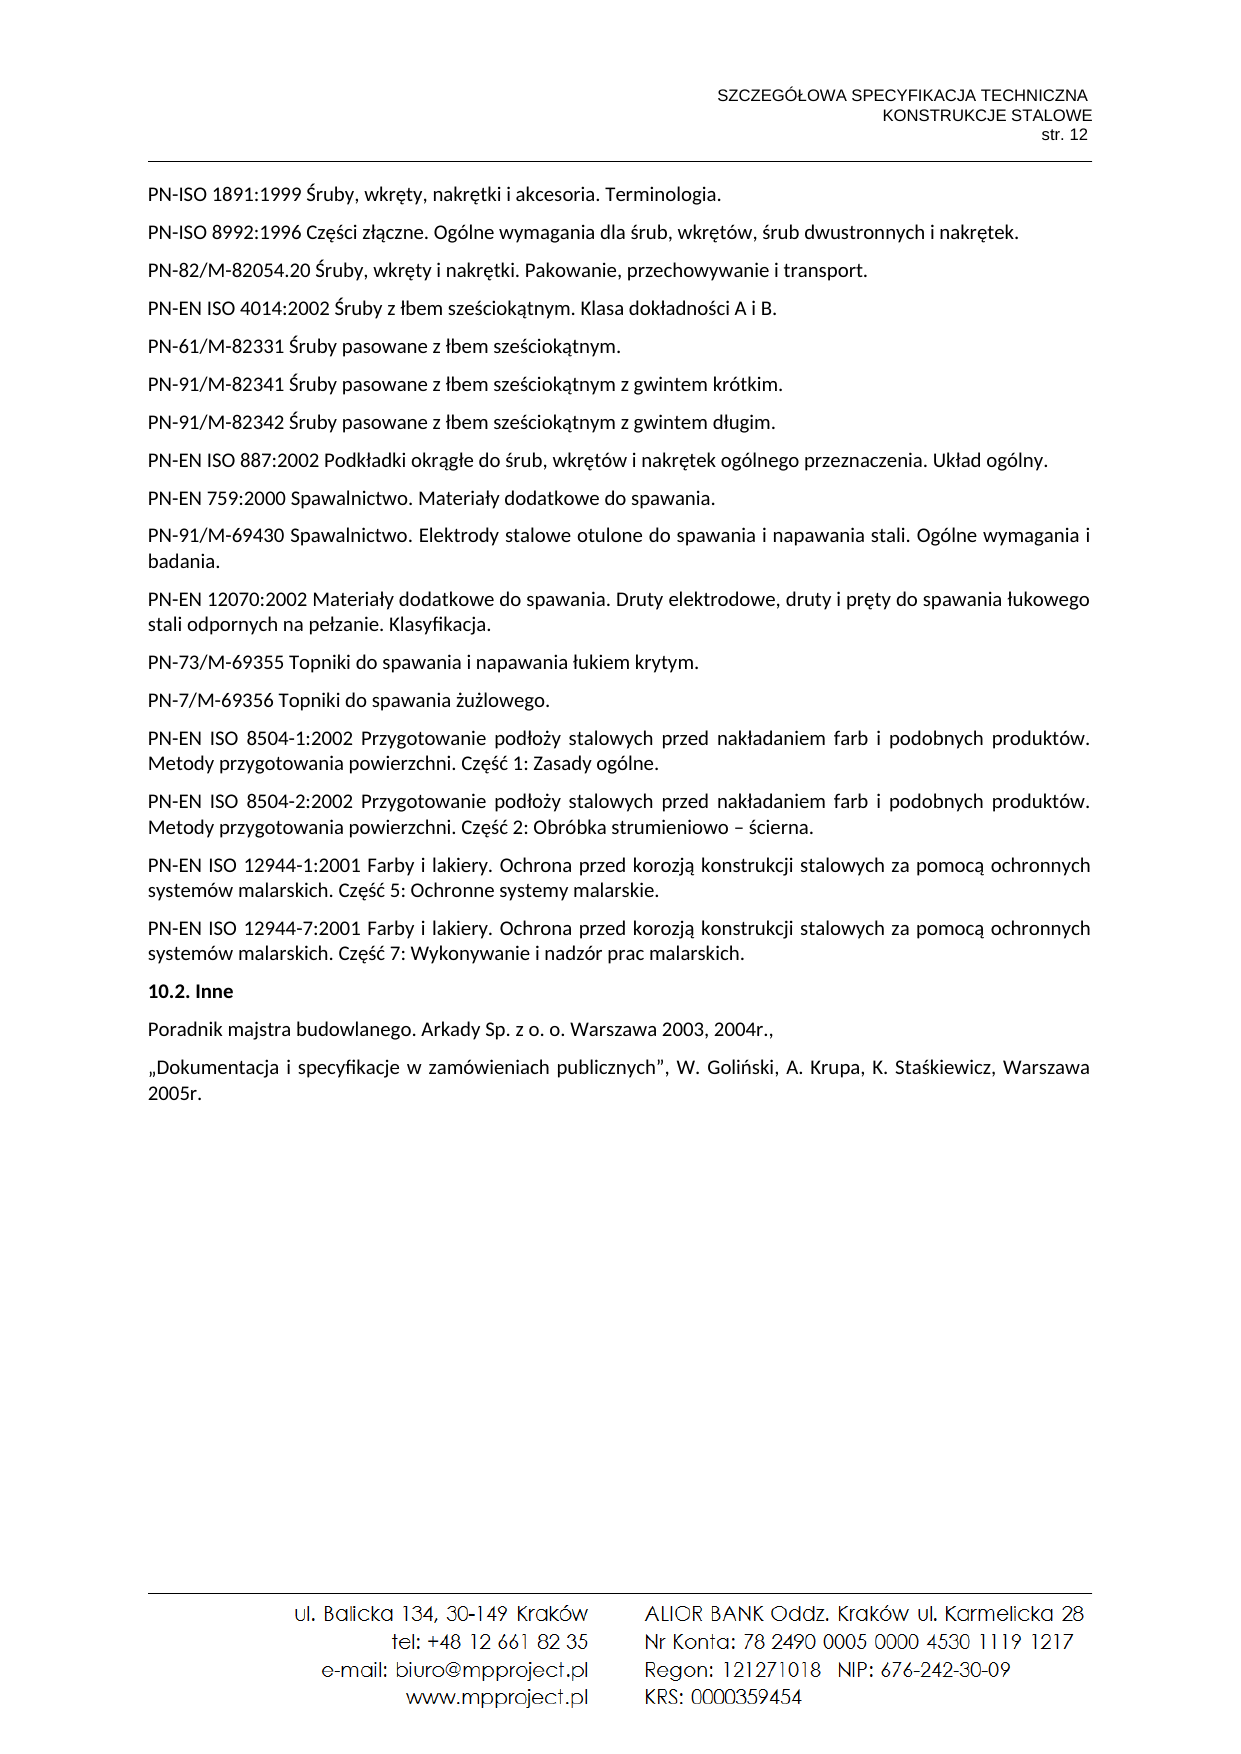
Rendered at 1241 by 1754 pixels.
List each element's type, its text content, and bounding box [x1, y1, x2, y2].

text PN-91/M-82342 Śruby pasowane z łbem sześciokątnym z gwintem długim. [148, 409, 1092, 434]
text PN-82/M-82054.20 Śruby, wkręty i nakrętki. Pakowanie, przechowywanie i transport. [148, 257, 1092, 283]
text „Dokumentacja i specyfikacje w zamówieniach publicznych”, W. Goliński, A. Krupa, K. Staśkiewicz, Warszawa 2005r. [148, 1054, 1092, 1105]
text PN-EN 759:2000 Spawalnictwo. Materiały dodatkowe do spawania. [148, 485, 1092, 510]
text PN-EN ISO 12944-7:2001 Farby i lakiery. Ochrona przed korozją konstrukcji stalowych za pomocą ochronnych systemów malarskich. Część 7: Wykonywanie i nadzór prac malarskich. [148, 915, 1092, 966]
text PN-91/M-69430 Spawalnictwo. Elektrody stalowe otulone do spawania i napawania stali. Ogólne wymagania i badania. [148, 523, 1092, 573]
text PN-7/M-69356 Topniki do spawania żużlowego. [148, 687, 1092, 713]
text 10.2. Inne [148, 978, 1092, 1004]
text PN-61/M-82331 Śruby pasowane z łbem sześciokątnym. [148, 333, 1092, 358]
text PN-EN ISO 8504-1:2002 Przygotowanie podłoży stalowych przed nakładaniem farb i podobnych produktów. Metody przygotowania powierzchni. Część 1: Zasady ogólne. [148, 725, 1092, 776]
text PN-EN 12070:2002 Materiały dodatkowe do spawania. Druty elektrodowe, druty i pręty do spawania łukowego stali odpornych na pełzanie. Klasyfikacja. [148, 586, 1092, 637]
text Poradnik majstra budowlanego. Arkady Sp. z o. o. Warszawa 2003, 2004r., [148, 1016, 1092, 1042]
text PN-91/M-82341 Śruby pasowane z łbem sześciokątnym z gwintem krótkim. [148, 371, 1092, 396]
text PN-EN ISO 4014:2002 Śruby z łbem sześciokątnym. Klasa dokładności A i B. [148, 295, 1092, 321]
text PN-EN ISO 8504-2:2002 Przygotowanie podłoży stalowych przed nakładaniem farb i podobnych produktów. Metody przygotowania powierzchni. Część 2: Obróbka strumieniowo – ścierna. [148, 788, 1092, 839]
text PN-EN ISO 12944-1:2001 Farby i lakiery. Ochrona przed korozją konstrukcji stalowych za pomocą ochronnych systemów malarskich. Część 5: Ochronne systemy malarskie. [148, 852, 1092, 903]
text PN-ISO 1891:1999 Śruby, wkręty, nakrętki i akcesoria. Terminologia. [148, 181, 1092, 207]
text PN-73/M-69355 Topniki do spawania i napawania łukiem krytym. [148, 649, 1092, 675]
text PN-ISO 8992:1996 Części złączne. Ogólne wymagania dla śrub, wkrętów, śrub dwustronnych i nakrętek. [148, 219, 1092, 245]
text PN-EN ISO 887:2002 Podkładki okrągłe do śrub, wkrętów i nakrętek ogólnego przeznaczenia. Układ ogólny. [148, 447, 1092, 472]
picture [118, 1594, 1097, 1719]
